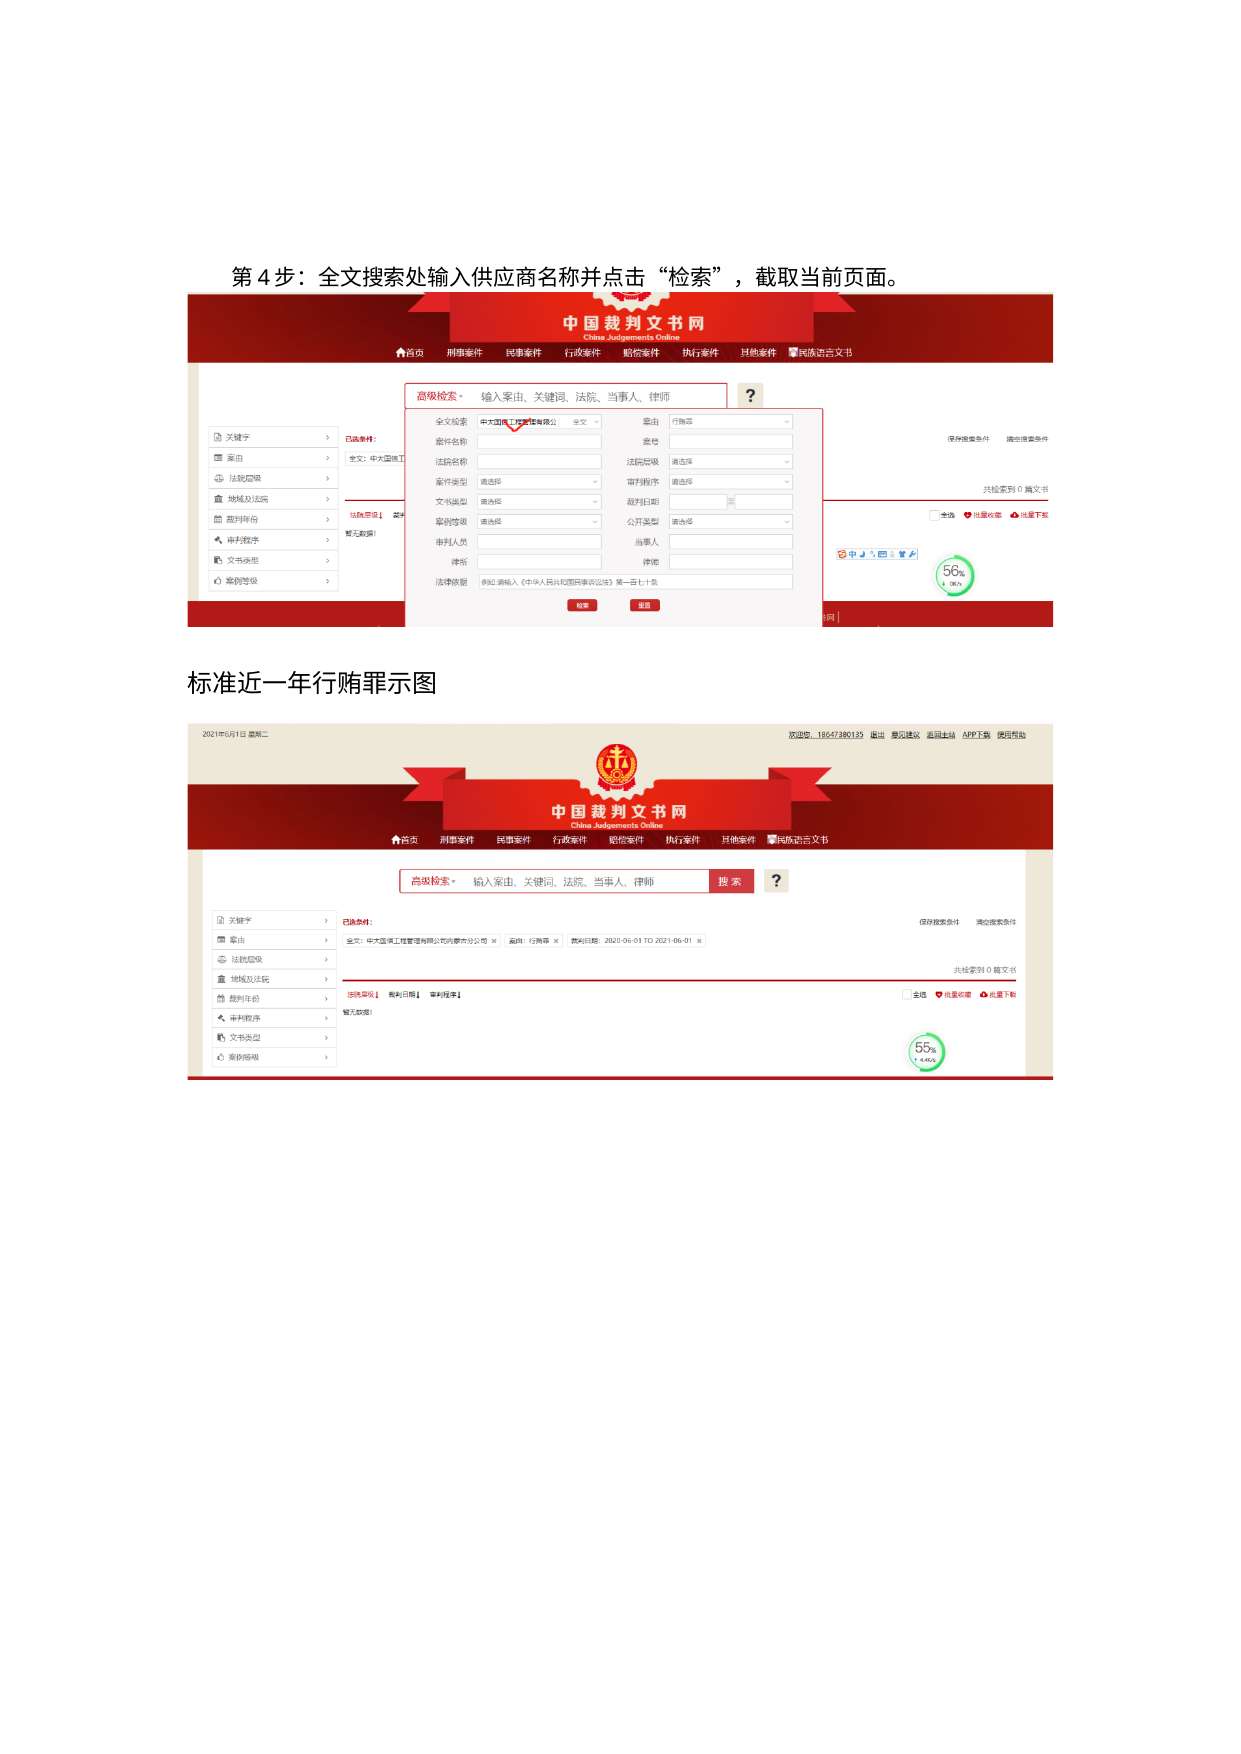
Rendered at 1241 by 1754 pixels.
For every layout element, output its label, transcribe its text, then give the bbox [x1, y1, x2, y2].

text 标准近一年行贿罪示图 [187, 649, 1053, 714]
text 第4步：全文搜索处输入供应商名称并点击“检索”，截取当前页面。 [187, 259, 1053, 292]
picture [187, 723, 1054, 1080]
picture [187, 292, 1054, 627]
